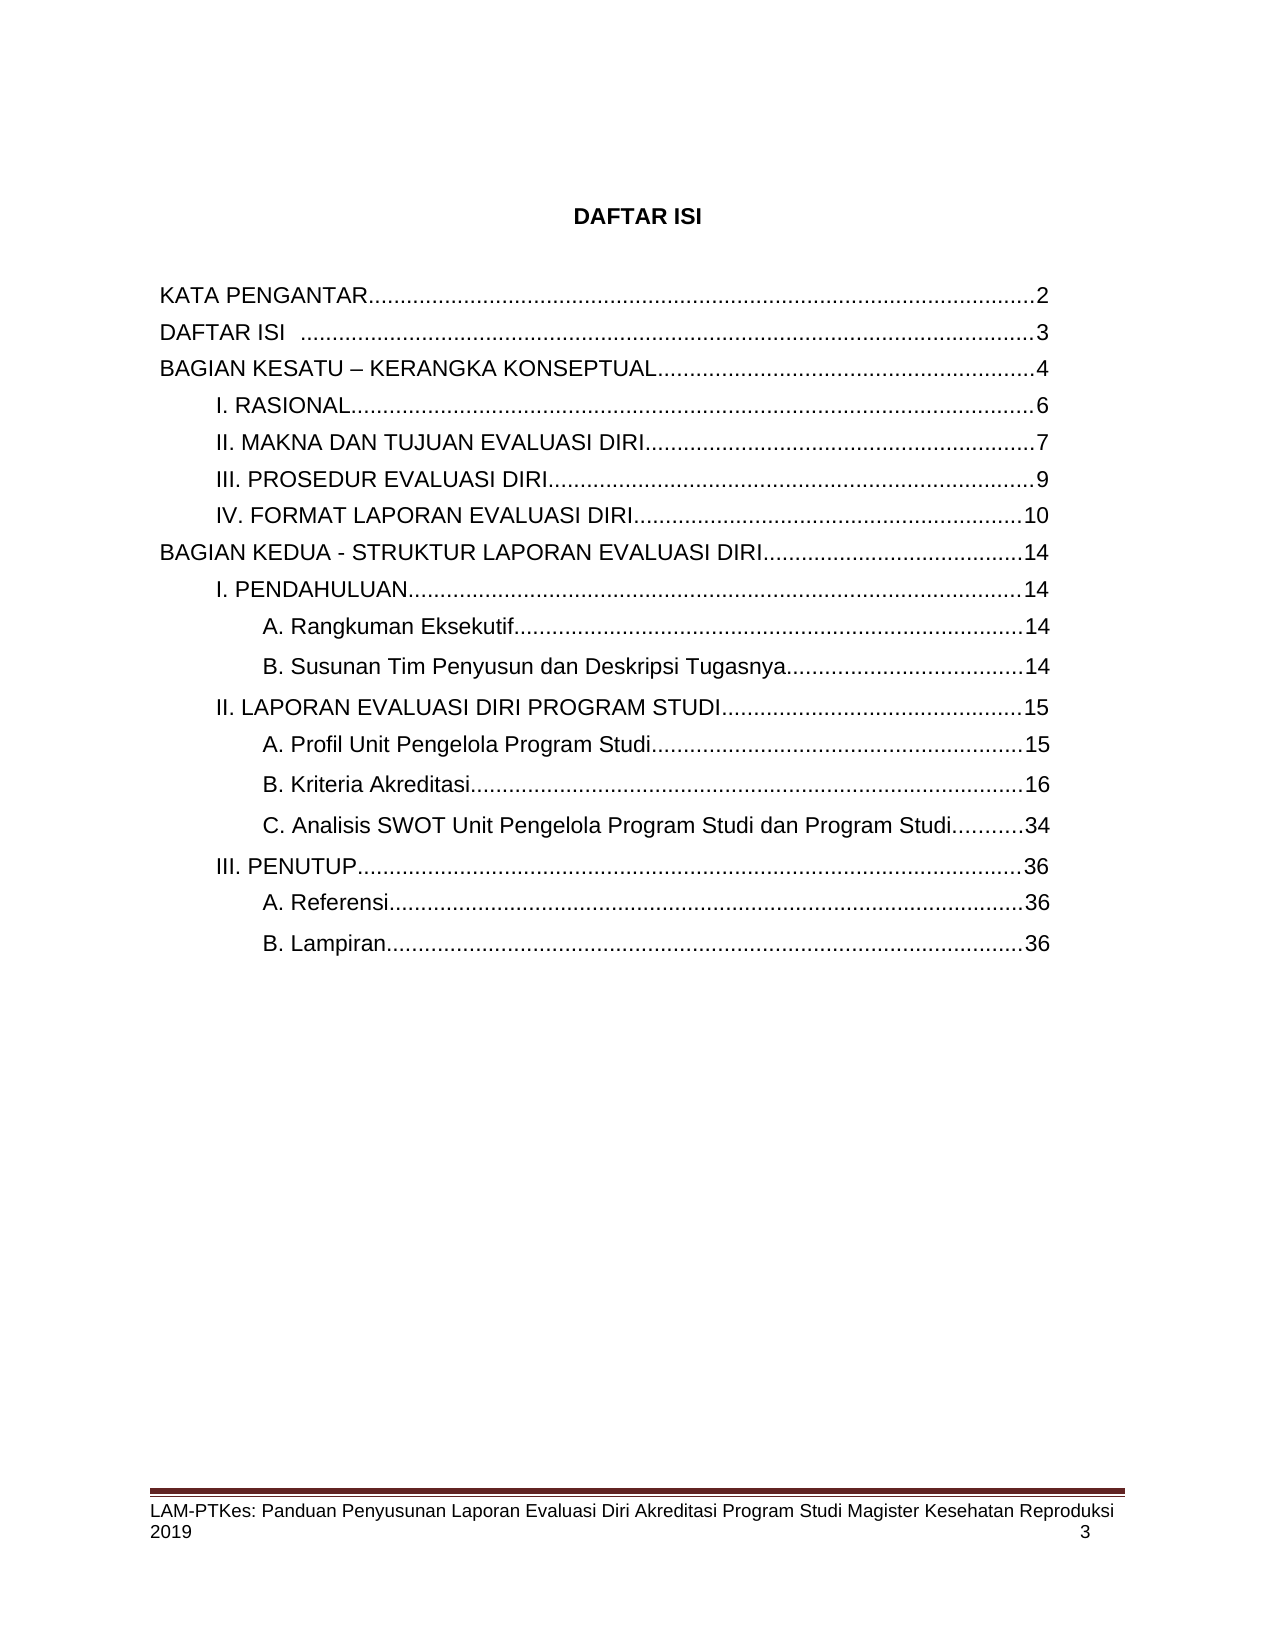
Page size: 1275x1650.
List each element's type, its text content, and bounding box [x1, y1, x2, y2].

subtitle DAFTAR ISI [150, 203, 1125, 229]
